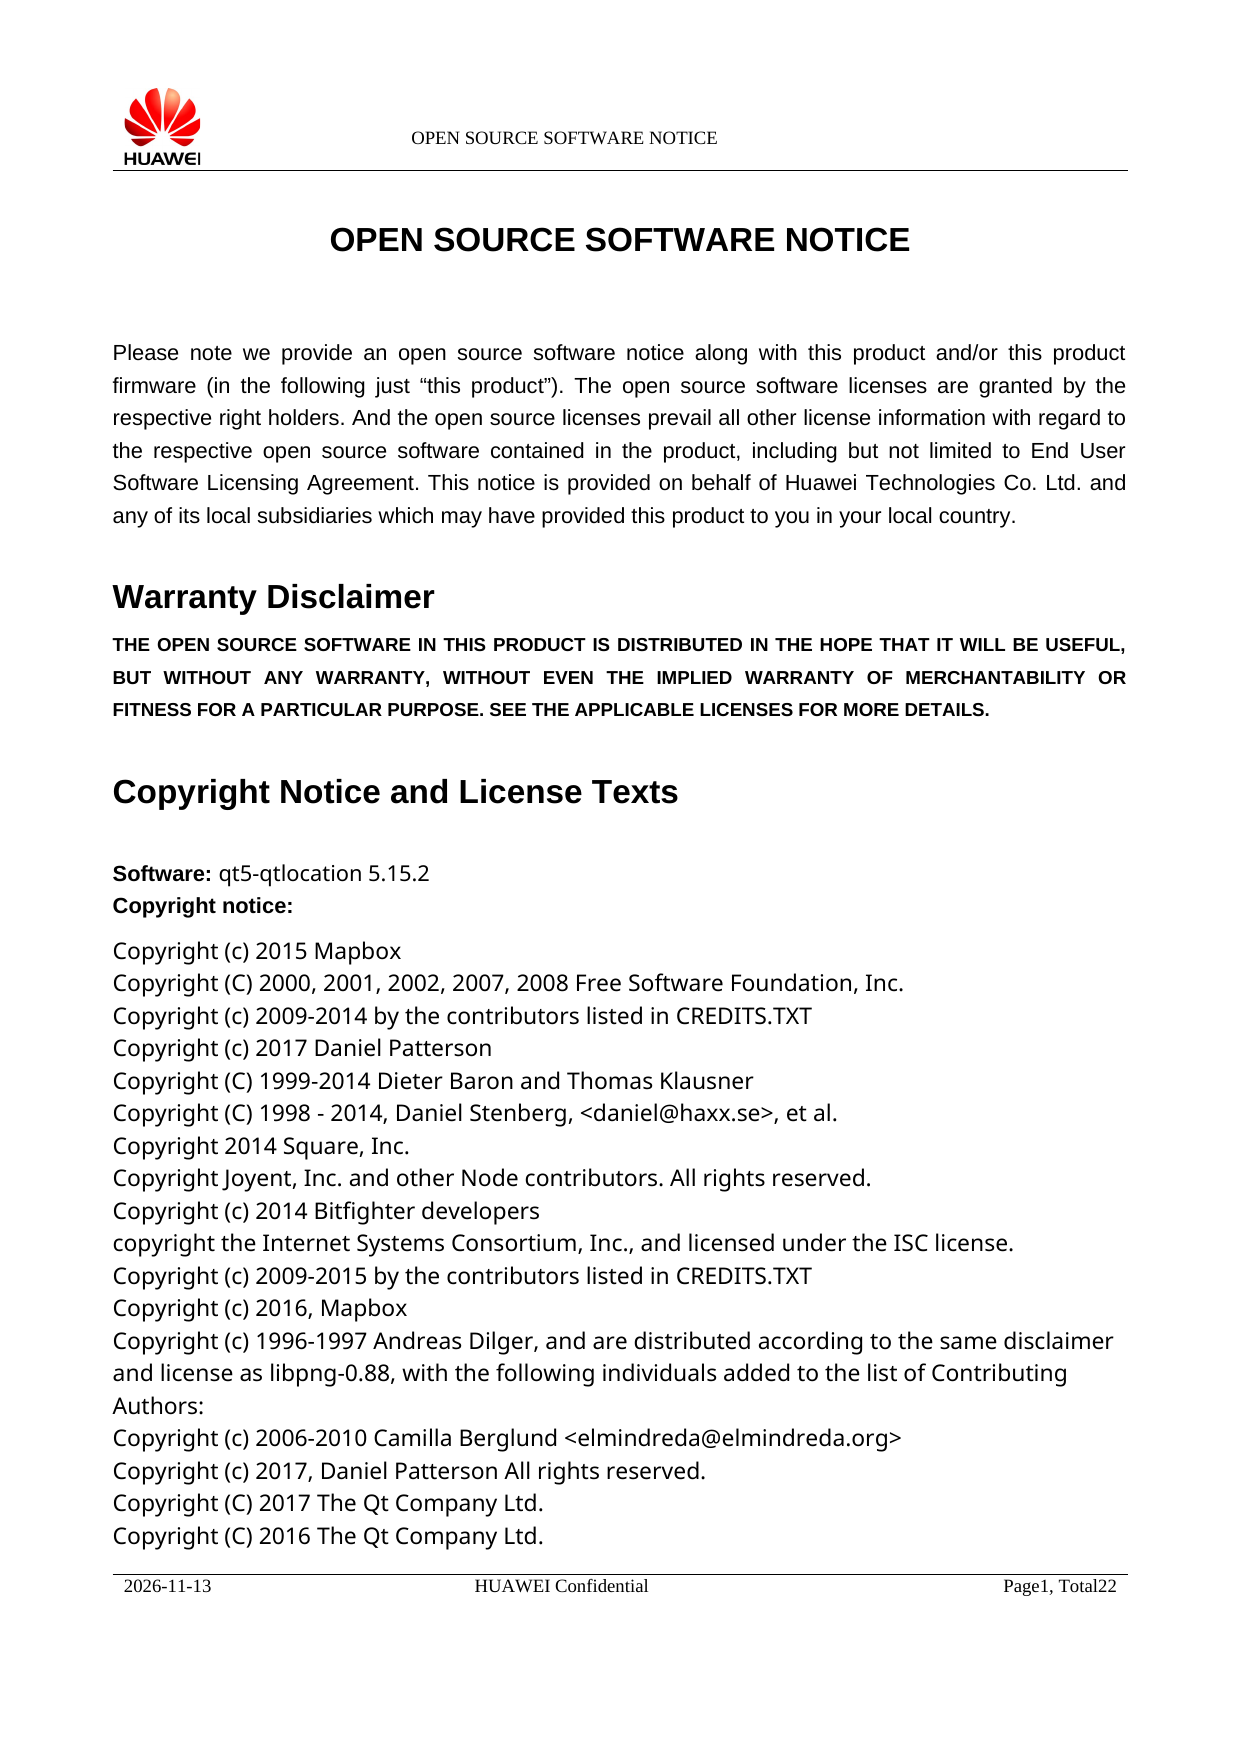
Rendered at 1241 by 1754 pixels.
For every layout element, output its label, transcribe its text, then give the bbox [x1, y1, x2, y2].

text The open source software in this product is distributed in the hope that it will be useful, but WITHOUT ANY WARRANTY, without even the implied warranty of MERCHANTABILITY or FITNESS FOR A PARTICULAR PURPOSE. See the applicable licenses for more details. [112, 629, 1128, 726]
text Copyright Notice and License Texts [112, 759, 1128, 824]
title Software: qt5-qtlocation 5.15.2 [112, 856, 1128, 889]
text OPEN SOURCE SOFTWARE NOTICE [112, 206, 1128, 271]
text Copyright notice: [112, 889, 1128, 921]
text Please note we provide an open source software notice along with this product and/or this product firmware (in the following just “this product”). The open source software licenses are granted by the respective right holders. And the open source licenses prevail all other license information with regard to the respective open source software contained in the product, including but not limited to End User Software Licensing Agreement. This notice is provided on behalf of Huawei Technologies Co. Ltd. and any of its local subsidiaries which may have provided this product to you in your local country. [112, 336, 1128, 531]
picture [124, 88, 201, 165]
text Warranty Disclaimer [112, 564, 1128, 629]
